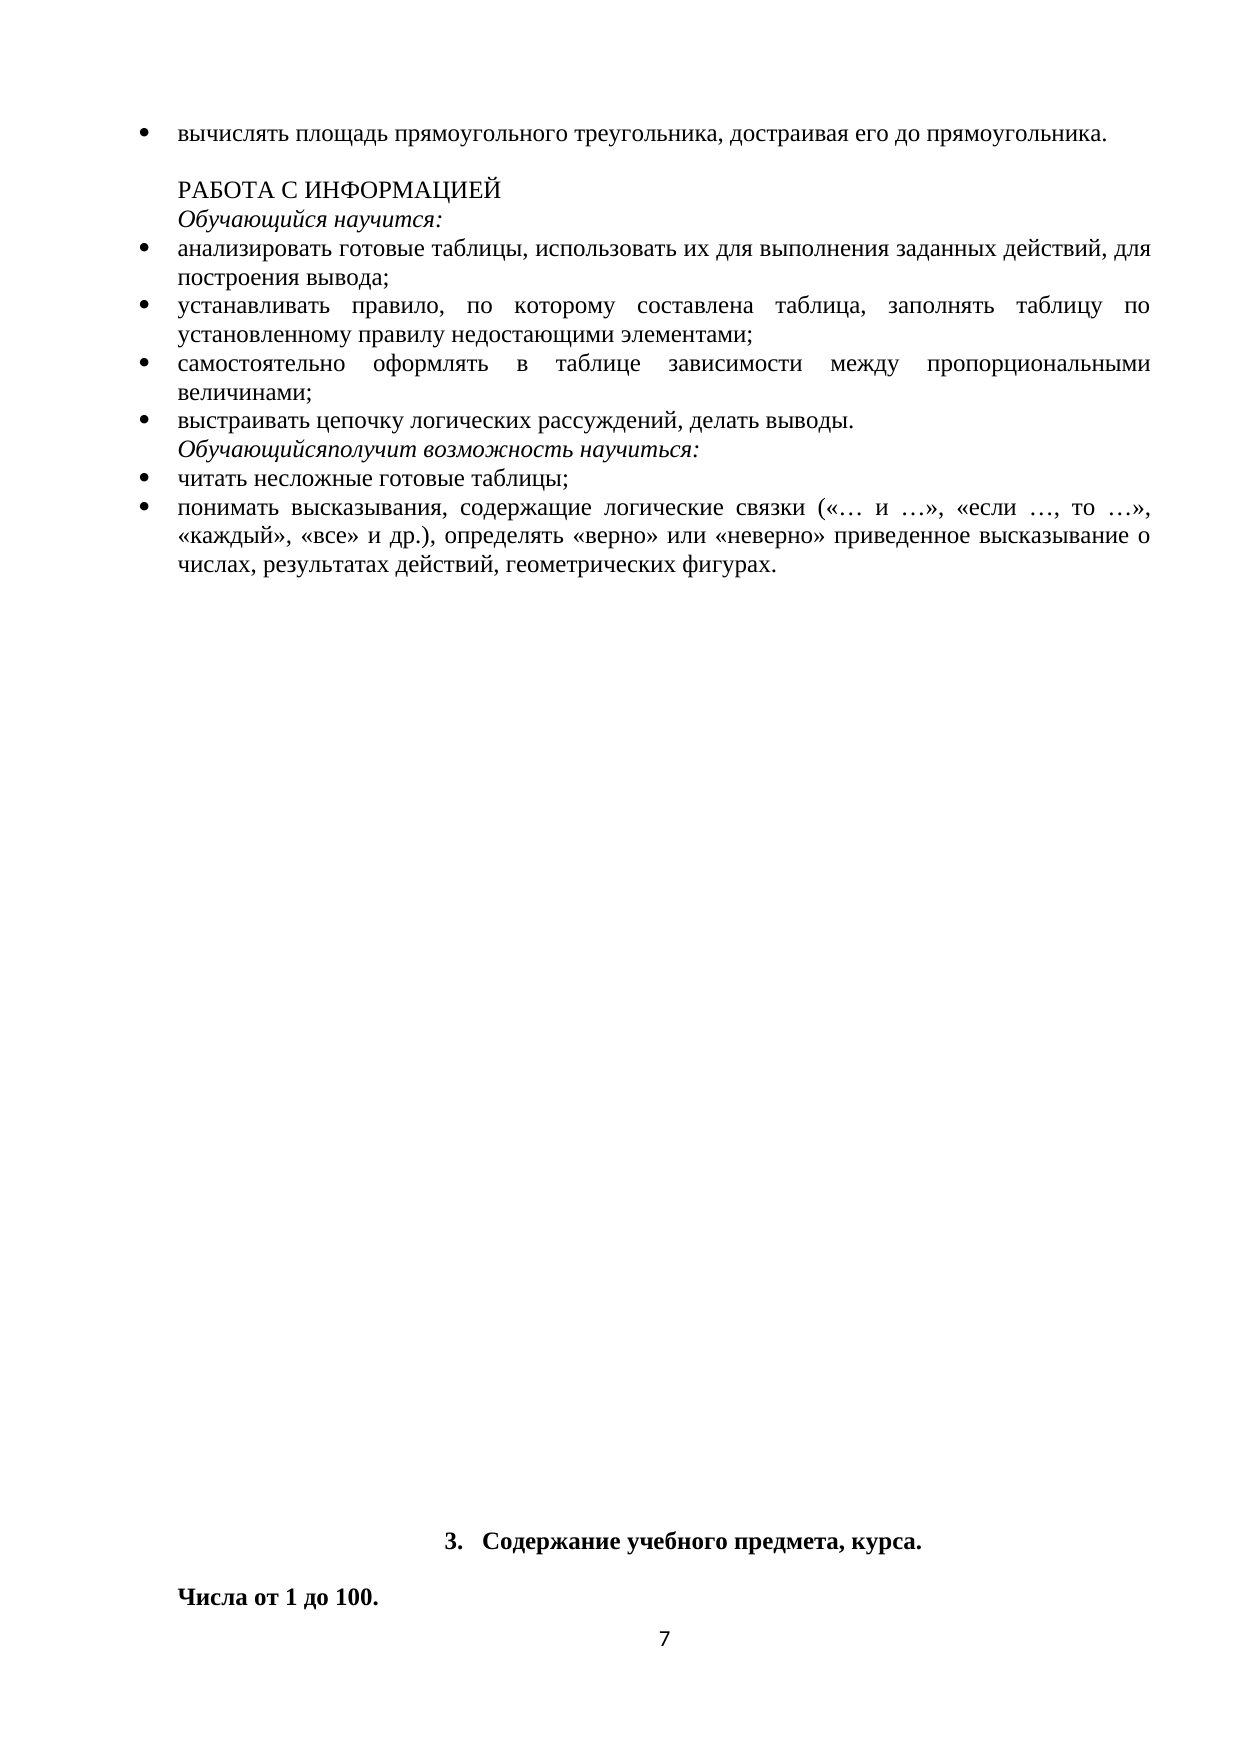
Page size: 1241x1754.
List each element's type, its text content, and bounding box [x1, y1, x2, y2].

text РАБОТА С ИНФОРМАЦИЕЙ [177, 176, 1152, 204]
list выстраивать цепочку логических рассуждений, делать выводы. [140, 406, 1152, 434]
list устанавливать правило, по которому составлена таблица, заполнять таблицу по установленному правилу недостающими элементами; [140, 291, 1152, 348]
list Содержание учебного предмета, курса. [215, 1526, 1152, 1554]
list вычислять площадь прямоугольного треугольника, достраивая его до прямоугольника. [140, 118, 1152, 147]
list читать несложные готовые таблицы; [140, 463, 1152, 492]
text Обучающийся научится: [177, 204, 1152, 233]
list самостоятельно оформлять в таблице зависимости между пропорциональными величинами; [140, 348, 1152, 406]
text Числа от 1 до 100. [177, 1582, 1152, 1611]
list понимать высказывания, содержащие логические связки («… и …», «если …, то …», «каждый», «все» и др.), определять «верно» или «неверно» приведенное высказывание о числах, результатах действий, геометрических фигурах. [140, 492, 1152, 578]
list анализировать готовые таблицы, использовать их для выполнения заданных действий, для построения вывода; [140, 233, 1152, 291]
text Обучающийсяполучит возможность научиться: [177, 434, 1152, 463]
